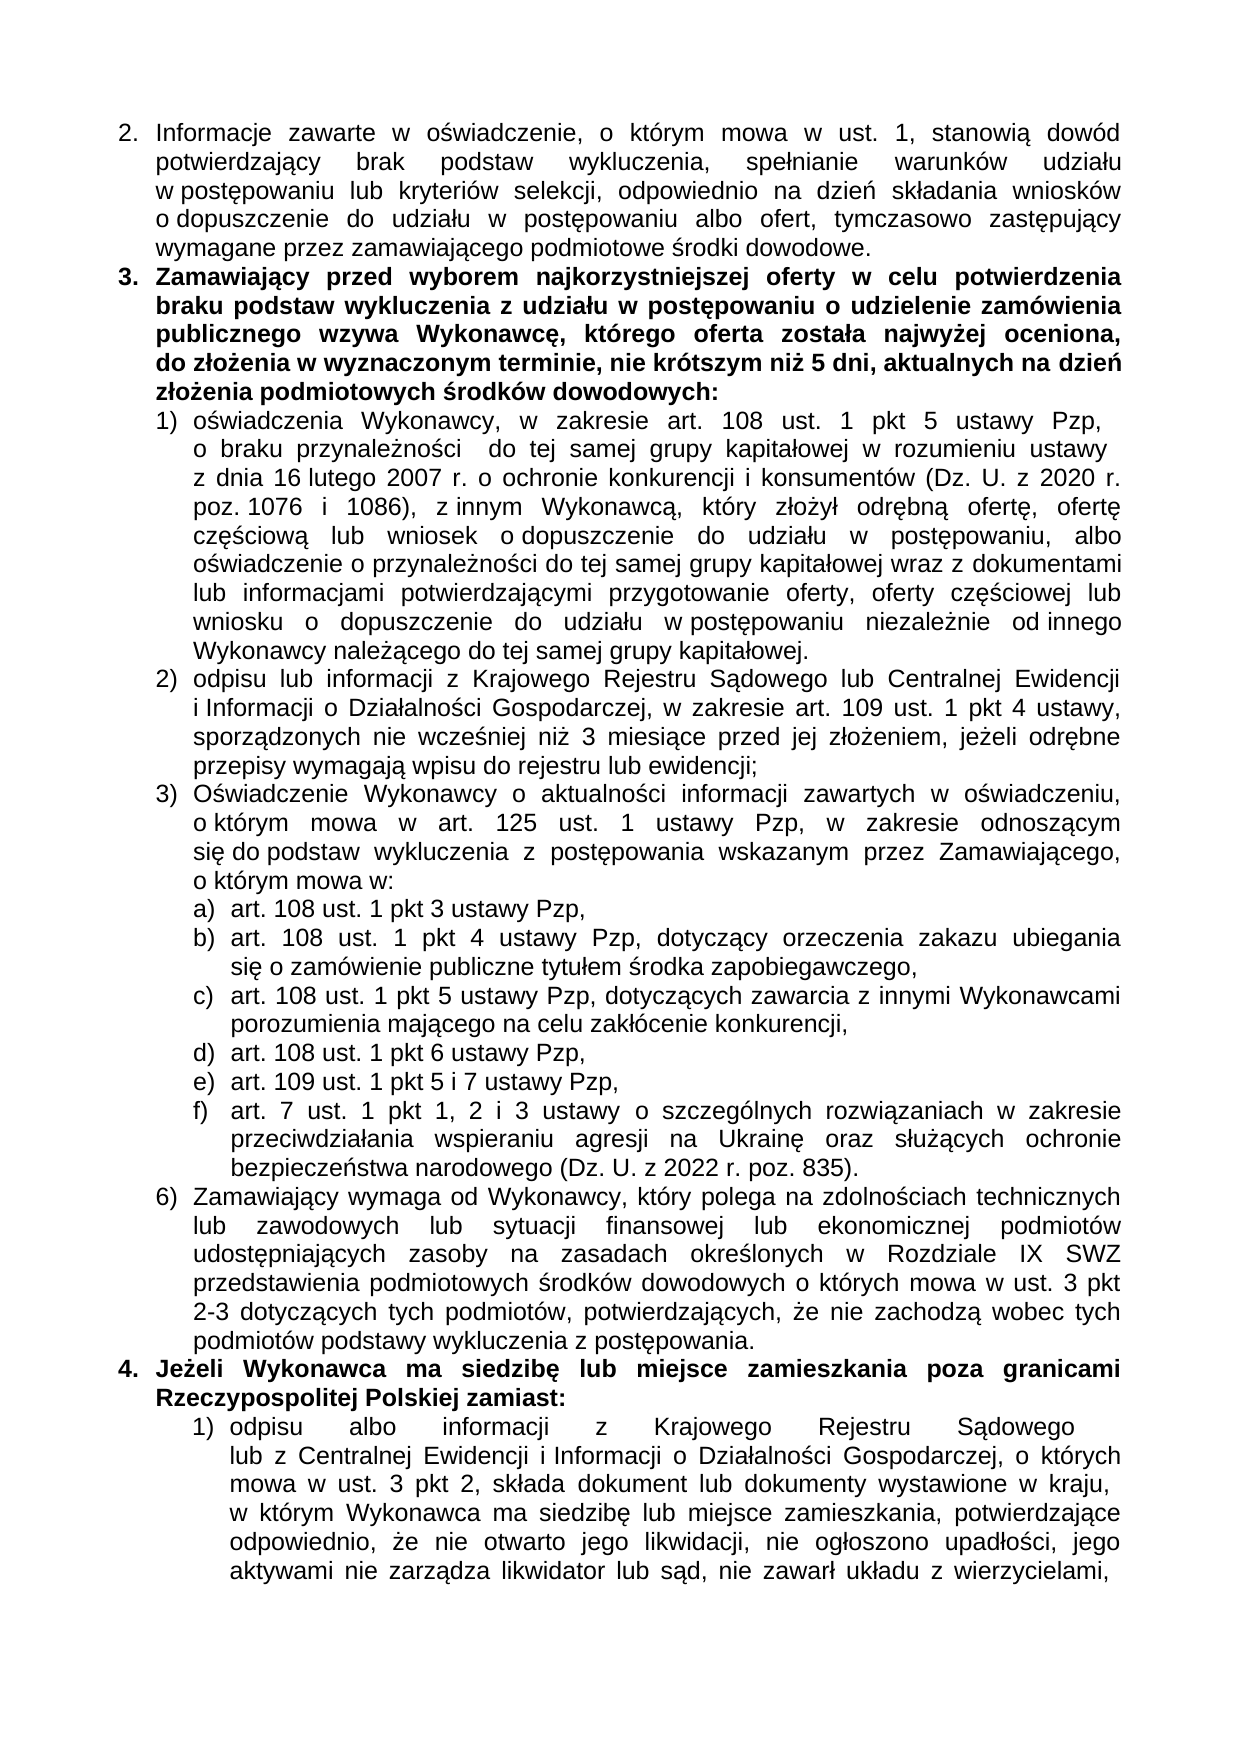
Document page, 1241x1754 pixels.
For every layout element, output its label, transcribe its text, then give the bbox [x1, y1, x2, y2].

list Informacje zawarte w oświadczenie, o którym mowa w ust. 1, stanowią dowód potwierdzający brak podstaw wykluczenia, spełnianie warunków udziału w postępowaniu lub kryteriów selekcji, odpowiednio na dzień składania wniosków o dopuszczenie do udziału w postępowaniu albo ofert, tymczasowo zastępujący wymagane przez zamawiającego podmiotowe środki dowodowe. [118, 118, 1122, 262]
list odpisu lub informacji z Krajowego Rejestru Sądowego lub Centralnej Ewidencji i Informacji o Działalności Gospodarczej, w zakresie art. 109 ust. 1 pkt 4 ustawy, sporządzonych nie wcześniej niż 3 miesiące przed jej złożeniem, jeżeli odrębne przepisy wymagają wpisu do rejestru lub ewidencji; [155, 664, 1122, 779]
list art. 7 ust. 1 pkt 1, 2 i 3 ustawy o szczególnych rozwiązaniach w zakresie przeciwdziałania wspieraniu agresji na Ukrainę oraz służących ochronie bezpieczeństwa narodowego (Dz. U. z 2022 r. poz. 835). [193, 1096, 1122, 1182]
list art. 108 ust. 1 pkt 3 ustawy Pzp, [193, 894, 1122, 923]
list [192, 1412, 1122, 1584]
list Zamawiający przed wyborem najkorzystniejszej oferty w celu potwierdzenia braku podstaw wykluczenia z udziału w postępowaniu o udzielenie zamówienia publicznego wzywa Wykonawcę, którego oferta została najwyżej oceniona, do złożenia w wyznaczonym terminie, nie krótszym niż 5 dni, aktualnych na dzień złożenia podmiotowych środków dowodowych: [118, 262, 1122, 406]
list art. 108 ust. 1 pkt 6 ustawy Pzp, [193, 1038, 1122, 1067]
list Oświadczenie Wykonawcy o aktualności informacji zawartych w oświadczeniu, o którym mowa w art. 125 ust. 1 ustawy Pzp, w zakresie odnoszącym się do podstaw wykluczenia z postępowania wskazanym przez Zamawiającego, o którym mowa w: [155, 779, 1122, 894]
list Zamawiający wymaga od Wykonawcy, który polega na zdolnościach technicznych lub zawodowych lub sytuacji finansowej lub ekonomicznej podmiotów udostępniających zasoby na zasadach określonych w Rozdziale IX SWZ przedstawienia podmiotowych środków dowodowych o których mowa w ust. 3 pkt 2-3 dotyczących tych podmiotów, potwierdzających, że nie zachodzą wobec tych podmiotów podstawy wykluczenia z postępowania. [155, 1182, 1122, 1354]
list Jeżeli Wykonawca ma siedzibę lub miejsce zamieszkania poza granicami Rzeczypospolitej Polskiej zamiast: [118, 1354, 1122, 1412]
list art. 108 ust. 1 pkt 4 ustawy Pzp, dotyczący orzeczenia zakazu ubiegania się o zamówienie publiczne tytułem środka zapobiegawczego, [193, 923, 1122, 981]
list oświadczenia Wykonawcy, w zakresie art. 108 ust. 1 pkt 5 ustawy Pzp, o braku przynależności do tej samej grupy kapitałowej w rozumieniu ustawy z dnia 16 lutego 2007 r. o ochronie konkurencji i konsumentów (Dz. U. z 2020 r. poz. 1076 i 1086), z innym Wykonawcą, który złożył odrębną ofertę, ofertę częściową lub wniosek o dopuszczenie do udziału w postępowaniu, albo oświadczenie o przynależności do tej samej grupy kapitałowej wraz z dokumentami lub informacjami potwierdzającymi przygotowanie oferty, oferty częściowej lub wniosku o dopuszczenie do udziału w postępowaniu niezależnie od innego Wykonawcy należącego do tej samej grupy kapitałowej. [155, 406, 1122, 664]
list art. 109 ust. 1 pkt 5 i 7 ustawy Pzp, [193, 1067, 1122, 1096]
list art. 108 ust. 1 pkt 5 ustawy Pzp, dotyczących zawarcia z innymi Wykonawcami porozumienia mającego na celu zakłócenie konkurencji, [193, 981, 1122, 1038]
